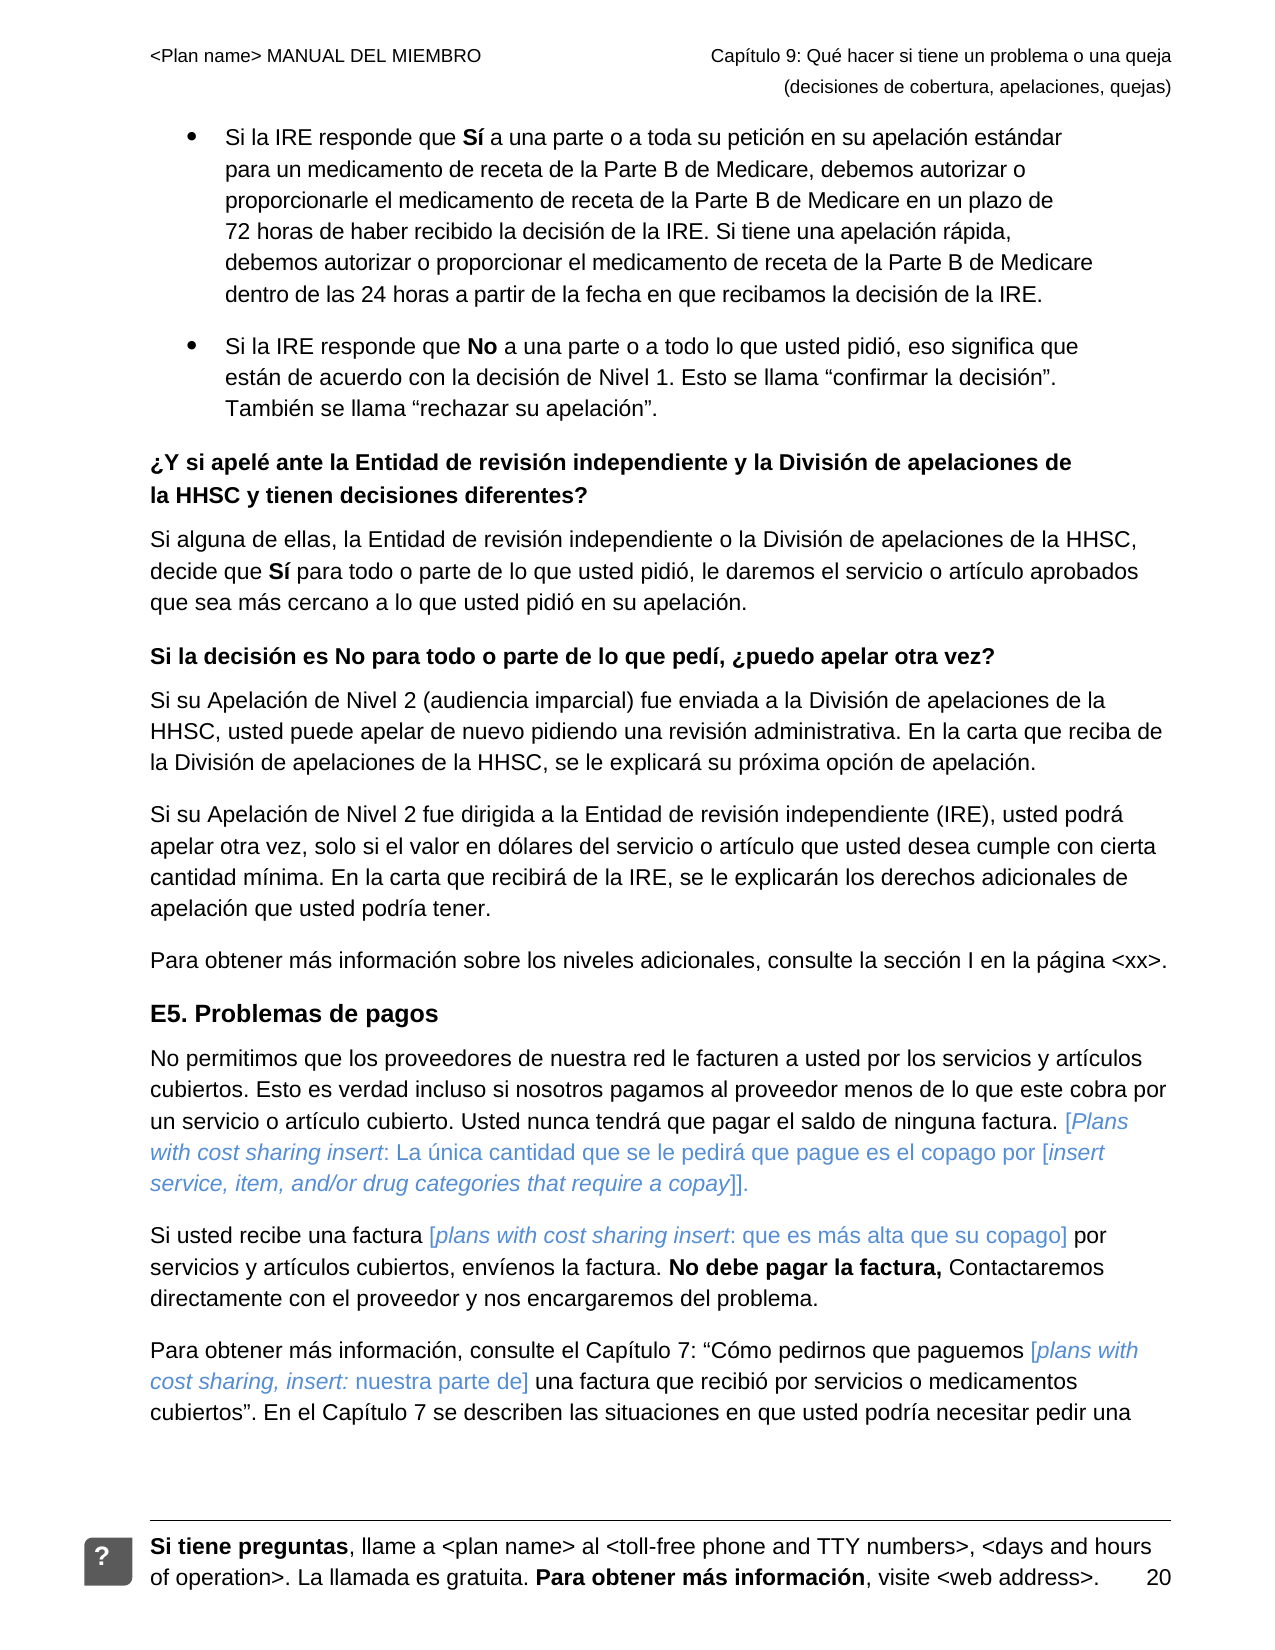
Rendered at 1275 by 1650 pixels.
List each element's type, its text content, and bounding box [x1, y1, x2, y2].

list Si la IRE responde que No a una parte o a todo lo que usted pidió, eso significa que están de acuerdo con la decisión de Nivel 1. Esto se llama “confirmar la decisión”. También se llama “rechazar su apelación”. [187, 329, 1096, 423]
subtitle E5. Problemas de pagos [150, 996, 1096, 1029]
text Para obtener más información sobre los niveles adicionales, consulte la sección I en la página <xx>. [150, 944, 1171, 975]
text Si su Apelación de Nivel 2 (audiencia imparcial) fue enviada a la División de apelaciones de la HHSC, usted puede apelar de nuevo pidiendo una revisión administrativa. En la carta que reciba de la División de apelaciones de la HHSC, se le explicará su próxima opción de apelación. [150, 683, 1171, 777]
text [150, 1333, 1171, 1427]
text Si su Apelación de Nivel 2 fue dirigida a la Entidad de revisión independiente (IRE), usted podrá apelar otra vez, solo si el valor en dólares del servicio o artículo que usted desea cumple con cierta cantidad mínima. En la carta que recibirá de la IRE, se le explicarán los derechos adicionales de apelación que usted podría tener. [150, 798, 1171, 923]
subtitle Si la decisión es No para todo o parte de lo que pedí, ¿puedo apelar otra vez? [150, 637, 1096, 671]
subtitle ¿Y si apelé ante la Entidad de revisión independiente y la División de apelaciones de la HHSC y tienen decisiones diferentes? [150, 444, 1096, 510]
list Si la IRE responde que Sí a una parte o a toda su petición en su apelación estándar para un medicamento de receta de la Parte B de Medicare, debemos autorizar o proporcionarle el medicamento de receta de la Parte B de Medicare en un plazo de 72 horas de haber recibido la decisión de la IRE. Si tiene una apelación rápida, debemos autorizar o proporcionar el medicamento de receta de la Parte B de Medicare dentro de las 24 horas a partir de la fecha en que recibamos la decisión de la IRE. [187, 121, 1096, 308]
list Si alguna de ellas, la Entidad de revisión independiente o la División de apelaciones de la HHSC, decide que Sí para todo o parte de lo que usted pidió, le daremos el servicio o artículo aprobados que sea más cercano a lo que usted pidió en su apelación. [150, 523, 1171, 617]
text Si usted recibe una factura [plans with cost sharing insert: que es más alta que su copago] por servicios y artículos cubiertos, envíenos la factura. No debe pagar la factura, Contactaremos directamente con el proveedor y nos encargaremos del problema. [150, 1219, 1171, 1312]
text No permitimos que los proveedores de nuestra red le facturen a usted por los servicios y artículos cubiertos. Esto es verdad incluso si nosotros pagamos al proveedor menos de lo que este cobra por un servicio o artículo cubierto. Usted nunca tendrá que pagar el saldo de ninguna factura. [Plans with cost sharing insert: La única cantidad que se le pedirá que pague es el copago por [insert service, item, and/or drug categories that require a copay]]. [150, 1042, 1171, 1198]
